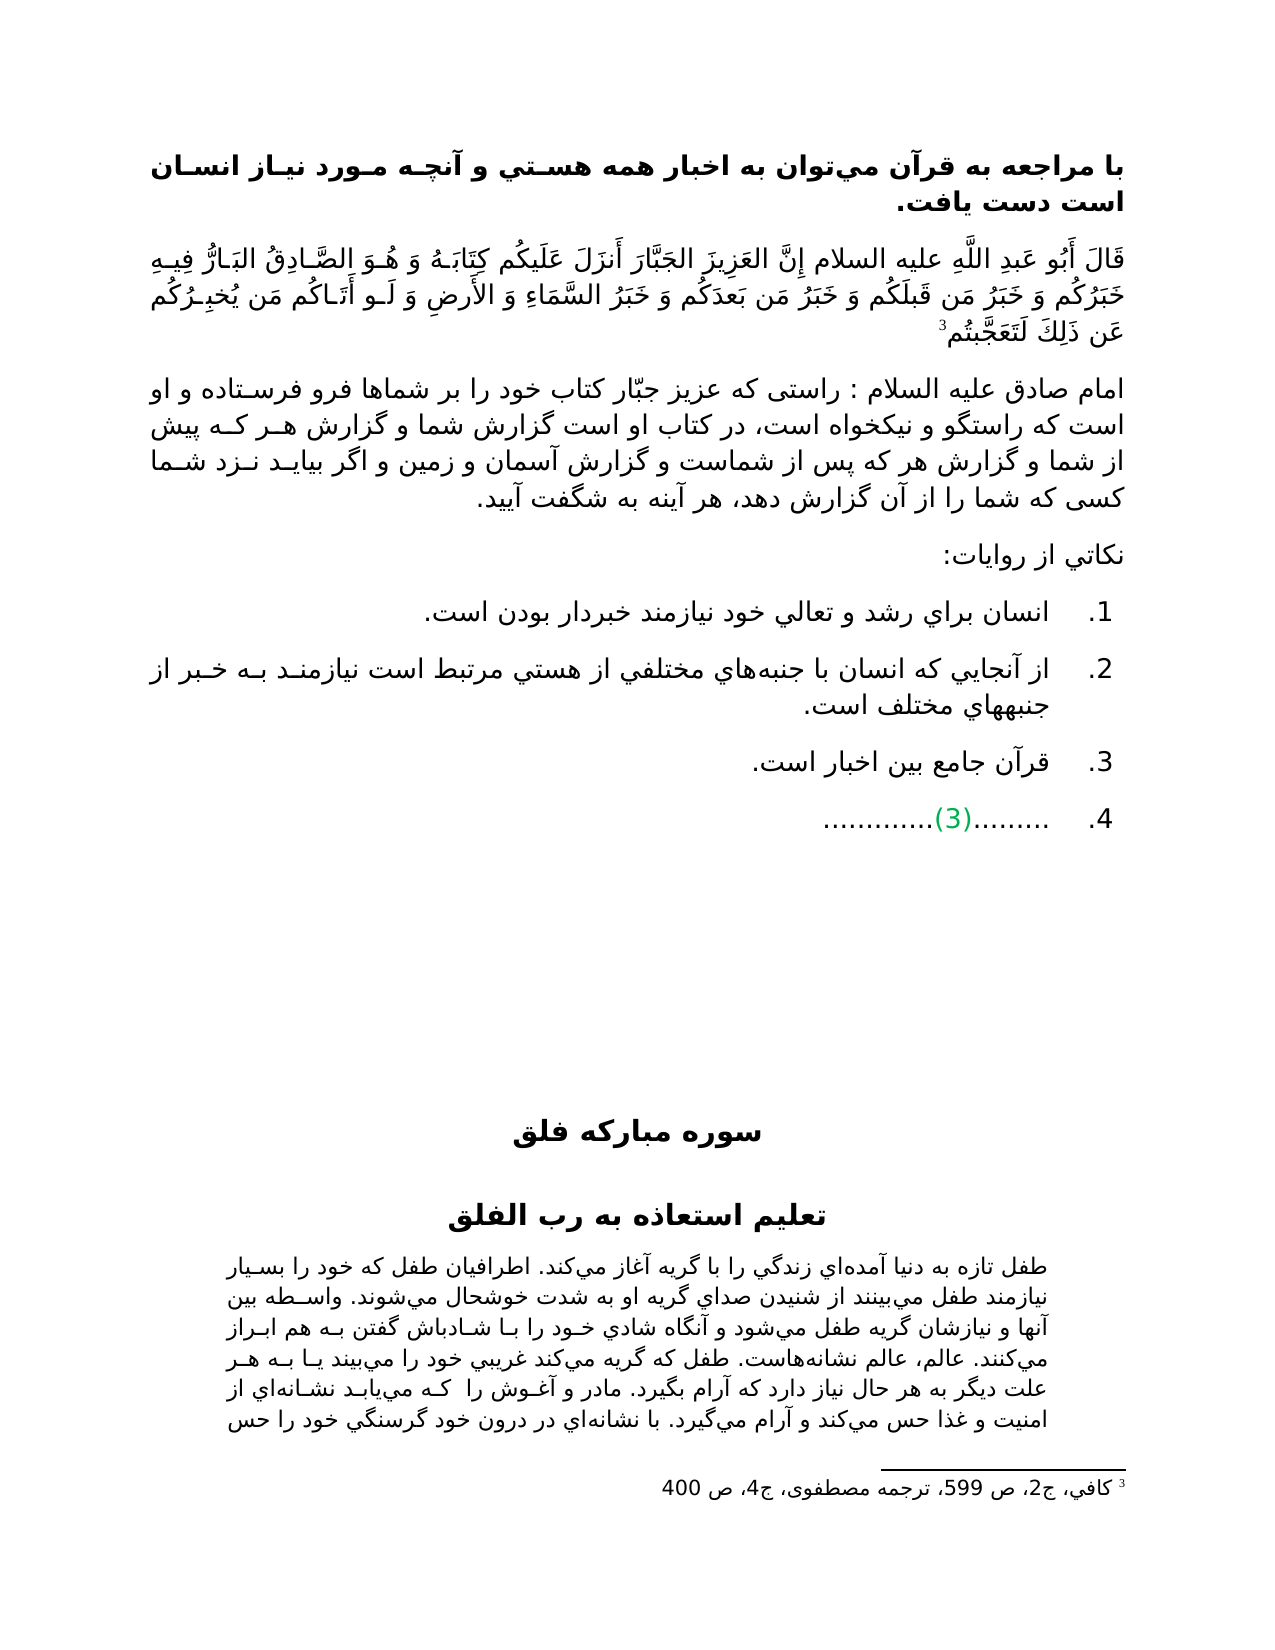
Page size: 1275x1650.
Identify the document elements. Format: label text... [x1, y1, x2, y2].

subtitle تعليم استعاذه به رب الفلق [150, 1198, 1125, 1232]
text قَالَ أَبُو عَبدِ اللَّهِ علیه السلام إِنَّ العَزِيزَ الجَبَّارَ أَنزَلَ عَلَيكُم كِتَابَهُ وَ هُوَ الصَّادِقُ البَارُّ فِيهِ خَبَرُكُم وَ خَبَرُ مَن قَبلَكُم وَ خَبَرُ مَن بَعدَكُم وَ خَبَرُ السَّمَاءِ وَ الأَرضِ وَ لَو أَتَاكُم مَن يُخبِرُكُم عَن ذَلِكَ لَتَعَجَّبتُم‏ [150, 243, 1125, 348]
list انسان براي رشد و تعالي خود نيازمند خبردار بودن است. [150, 596, 1087, 628]
subtitle سوره مباركه فلق [150, 1114, 1125, 1148]
list .........(3)............. [150, 803, 1087, 835]
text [227, 1253, 1048, 1433]
list قرآن جامع بين اخبار است. [150, 746, 1087, 778]
list از آنجايي كه انسان با جنبه‌هاي مختلفي از هستي مرتبط است نيازمند به خبر از جنبههاي مختلف است. [150, 653, 1087, 721]
text با مراجعه به قرآن مي‌توان به اخبار همه هستي و آنچه مورد نياز انسان است دست يافت. [150, 150, 1125, 218]
text امام صادق علیه السلام : راستى كه عزيز جبّار كتاب خود را بر شماها فرو فرستاده و او است كه راستگو و نيكخواه است، در كتاب او است گزارش شما و گزارش هر كه پيش از شما و گزارش هر كه پس از شماست و گزارش آسمان و زمين و اگر بيايد نزد شما كسى كه شما را از آن گزارش دهد، هر آينه به شگفت آييد. [150, 373, 1125, 513]
text نكاتي از روايات: [150, 539, 1125, 571]
